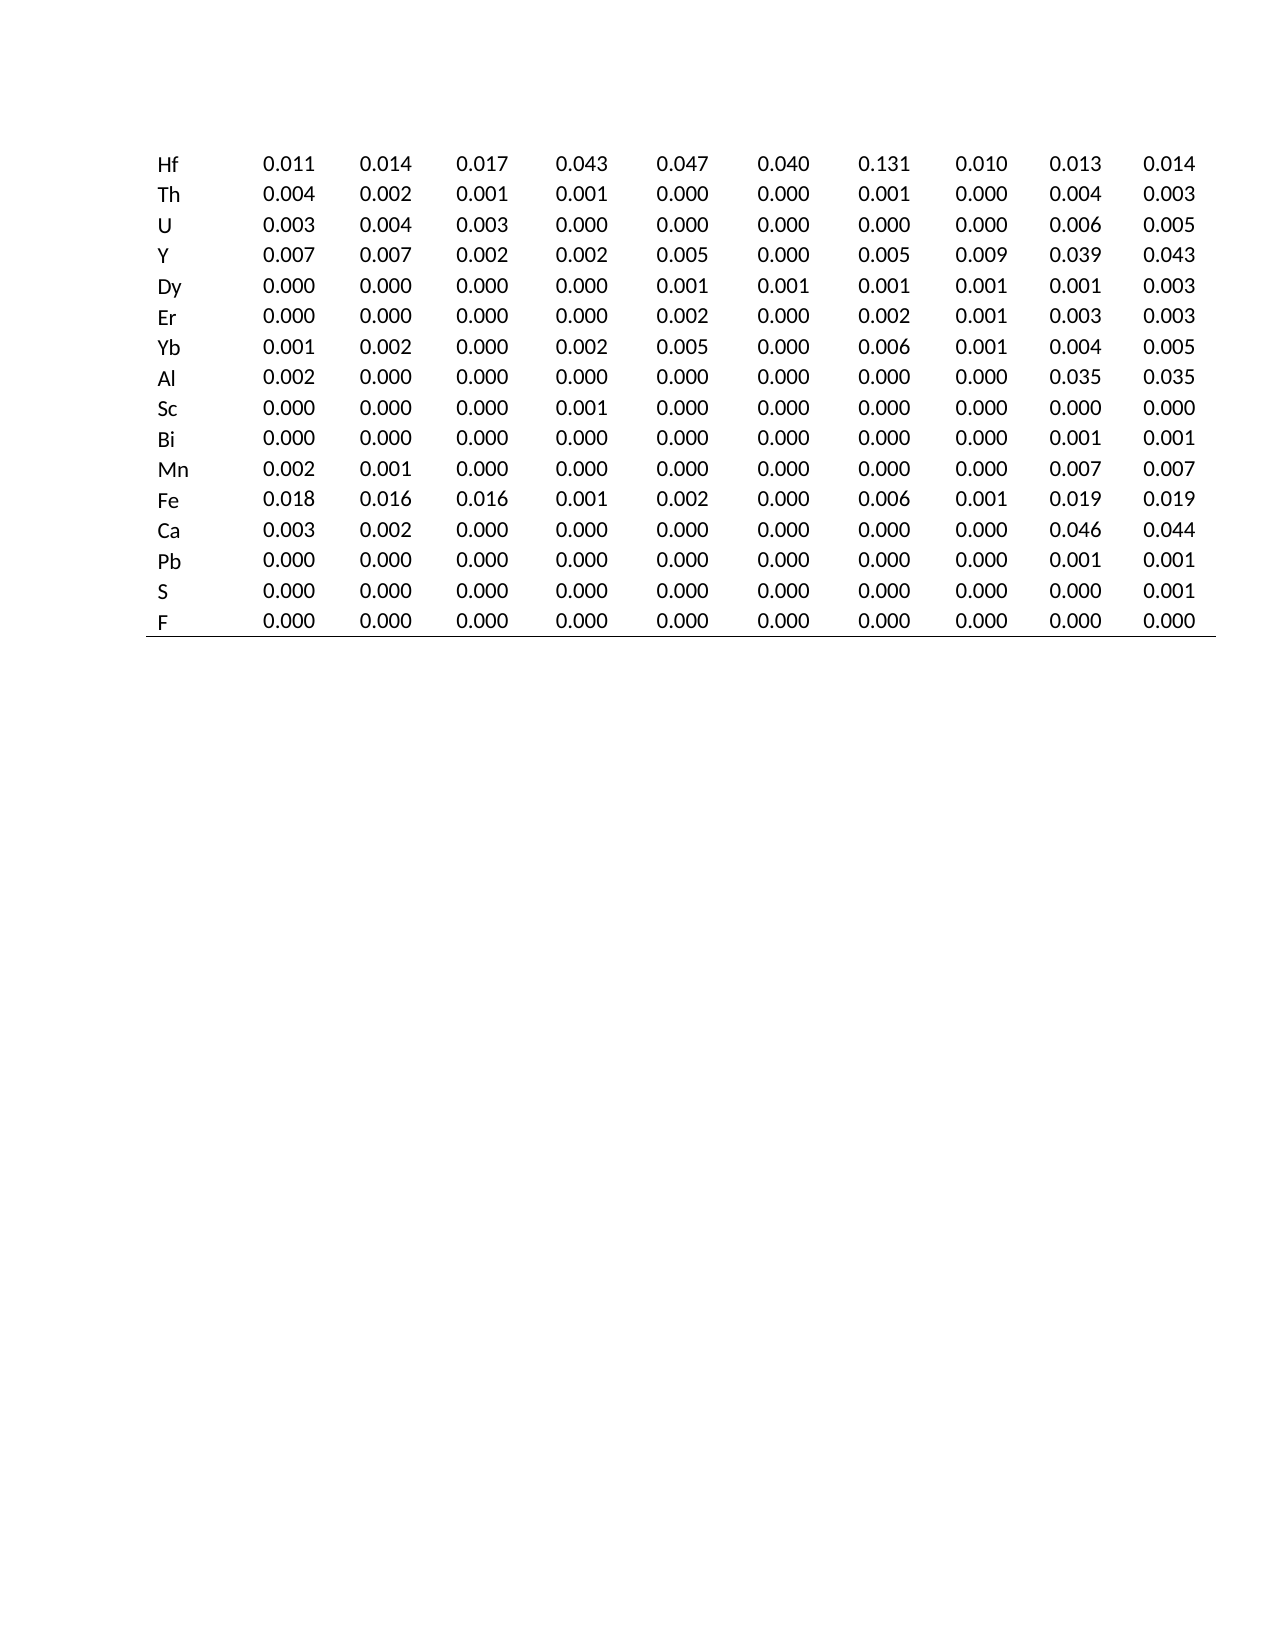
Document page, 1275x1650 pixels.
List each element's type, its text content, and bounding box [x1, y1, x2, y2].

table_cell S [146, 575, 240, 605]
table_cell 0.000 [834, 544, 934, 575]
table_cell 0.035 [1029, 361, 1122, 392]
table_cell 0.000 [433, 331, 531, 361]
table_cell 0.000 [338, 544, 433, 575]
table_cell 0.044 [1122, 514, 1216, 544]
table_cell 0.000 [531, 605, 632, 636]
table_cell 0.002 [531, 331, 632, 361]
table_cell Pb [146, 544, 240, 575]
table_cell 0.000 [733, 331, 834, 361]
table_cell 0.000 [531, 209, 632, 239]
table_cell 0.009 [935, 239, 1028, 270]
table_cell 0.003 [1122, 270, 1216, 300]
table_cell 0.043 [531, 148, 632, 178]
table_cell 0.000 [632, 514, 733, 544]
table_cell 0.002 [338, 514, 433, 544]
table_cell 0.005 [834, 239, 934, 270]
table_cell 0.000 [733, 361, 834, 392]
table_cell 0.000 [632, 209, 733, 239]
table_cell Th [146, 178, 240, 209]
table_cell 0.005 [632, 331, 733, 361]
table_cell 0.004 [1029, 331, 1122, 361]
table_cell 0.007 [1122, 453, 1216, 483]
table_cell 0.000 [733, 514, 834, 544]
table_cell 0.000 [632, 392, 733, 422]
table_cell 0.000 [632, 361, 733, 392]
table_cell 0.018 [240, 483, 338, 514]
table_cell 0.000 [1122, 392, 1216, 422]
table_cell 0.002 [834, 300, 934, 331]
table_cell 0.000 [433, 422, 531, 453]
table_cell 0.000 [1029, 392, 1122, 422]
table_cell Fe [146, 483, 240, 514]
table_cell 0.006 [834, 331, 934, 361]
table_cell 0.000 [733, 209, 834, 239]
table_cell 0.004 [338, 209, 433, 239]
table_cell 0.001 [935, 300, 1028, 331]
table_cell 0.001 [935, 270, 1028, 300]
table_cell 0.000 [531, 270, 632, 300]
table_cell 0.000 [531, 544, 632, 575]
table_cell 0.000 [338, 361, 433, 392]
table_cell 0.002 [531, 239, 632, 270]
table_cell 0.000 [240, 392, 338, 422]
table_cell 0.001 [1122, 544, 1216, 575]
table_cell 0.000 [338, 575, 433, 605]
table_cell 0.002 [632, 483, 733, 514]
table_cell 0.000 [733, 300, 834, 331]
table_cell U [146, 209, 240, 239]
table_cell Al [146, 361, 240, 392]
table_cell 0.001 [1122, 422, 1216, 453]
table_cell 0.000 [935, 605, 1028, 636]
table_cell 0.011 [240, 148, 338, 178]
table_cell 0.000 [338, 422, 433, 453]
table_cell 0.001 [240, 331, 338, 361]
table_cell 0.000 [632, 575, 733, 605]
table_cell 0.014 [1122, 148, 1216, 178]
table_cell 0.000 [733, 392, 834, 422]
table_cell 0.010 [935, 148, 1028, 178]
table_cell 0.016 [338, 483, 433, 514]
table_cell 0.001 [531, 392, 632, 422]
table_cell 0.000 [433, 575, 531, 605]
table_cell 0.000 [632, 544, 733, 575]
table_cell 0.000 [733, 453, 834, 483]
table_cell 0.000 [433, 270, 531, 300]
table_cell Dy [146, 270, 240, 300]
table_cell 0.007 [1029, 453, 1122, 483]
table_cell 0.003 [433, 209, 531, 239]
table_cell 0.000 [733, 239, 834, 270]
table_cell 0.040 [733, 148, 834, 178]
table_cell 0.003 [1122, 300, 1216, 331]
table_cell 0.000 [935, 422, 1028, 453]
table_cell 0.046 [1029, 514, 1122, 544]
table_cell Ca [146, 514, 240, 544]
table_cell 0.019 [1029, 483, 1122, 514]
table_cell 0.000 [935, 514, 1028, 544]
table_cell 0.002 [632, 300, 733, 331]
table_cell 0.001 [935, 331, 1028, 361]
table_cell 0.005 [632, 239, 733, 270]
table_cell 0.000 [531, 422, 632, 453]
table_cell 0.000 [433, 453, 531, 483]
table_cell 0.000 [935, 178, 1028, 209]
table_cell 0.000 [935, 575, 1028, 605]
table_cell 0.001 [632, 270, 733, 300]
table_cell Y [146, 239, 240, 270]
table_cell Yb [146, 331, 240, 361]
table_cell 0.000 [834, 605, 934, 636]
table_cell 0.000 [240, 422, 338, 453]
table_cell 0.000 [935, 453, 1028, 483]
table_cell 0.000 [733, 575, 834, 605]
table_cell 0.000 [433, 392, 531, 422]
table_cell 0.000 [935, 209, 1028, 239]
table_cell 0.000 [733, 544, 834, 575]
table_cell 0.000 [338, 300, 433, 331]
table_cell 0.000 [338, 270, 433, 300]
table_cell 0.014 [338, 148, 433, 178]
table_cell 0.000 [834, 361, 934, 392]
table_cell 0.000 [433, 514, 531, 544]
table_cell 0.000 [531, 361, 632, 392]
table_cell 0.004 [1029, 178, 1122, 209]
table_cell 0.002 [240, 453, 338, 483]
table_cell 0.005 [1122, 209, 1216, 239]
table_cell 0.017 [433, 148, 531, 178]
table_cell 0.000 [240, 300, 338, 331]
table_cell 0.003 [240, 514, 338, 544]
table_cell 0.001 [834, 178, 934, 209]
table_cell 0.019 [1122, 483, 1216, 514]
table_cell 0.007 [240, 239, 338, 270]
table_cell 0.002 [338, 178, 433, 209]
table_cell Hf [146, 148, 240, 178]
table_cell 0.001 [531, 483, 632, 514]
table_cell 0.004 [240, 178, 338, 209]
table_cell 0.007 [338, 239, 433, 270]
table_cell 0.000 [531, 514, 632, 544]
table_cell 0.002 [240, 361, 338, 392]
table_cell 0.000 [240, 605, 338, 636]
table_cell 0.001 [531, 178, 632, 209]
table_cell 0.006 [834, 483, 934, 514]
table_cell 0.000 [834, 575, 934, 605]
table_cell 0.000 [834, 453, 934, 483]
table_cell 0.000 [632, 422, 733, 453]
table_cell 0.000 [1029, 575, 1122, 605]
table_cell 0.002 [433, 239, 531, 270]
table_cell 0.001 [433, 178, 531, 209]
table_cell 0.000 [240, 544, 338, 575]
table_cell 0.003 [240, 209, 338, 239]
table_cell 0.002 [338, 331, 433, 361]
table_cell 0.000 [433, 605, 531, 636]
table_cell 0.000 [935, 361, 1028, 392]
table_cell 0.003 [1029, 300, 1122, 331]
table_cell 0.000 [433, 361, 531, 392]
table_cell 0.013 [1029, 148, 1122, 178]
table_cell 0.000 [338, 392, 433, 422]
table_cell 0.001 [935, 483, 1028, 514]
table_cell 0.039 [1029, 239, 1122, 270]
table_cell 0.000 [240, 575, 338, 605]
table_cell 0.000 [240, 270, 338, 300]
table_cell 0.000 [834, 514, 934, 544]
table_cell 0.000 [531, 453, 632, 483]
table_cell Er [146, 300, 240, 331]
table_cell 0.000 [733, 178, 834, 209]
table_cell 0.000 [935, 544, 1028, 575]
table_cell 0.000 [433, 544, 531, 575]
table_cell Bi [146, 422, 240, 453]
table_cell 0.000 [733, 422, 834, 453]
table_cell 0.000 [433, 300, 531, 331]
table_cell 0.000 [834, 422, 934, 453]
table_cell 0.003 [1122, 178, 1216, 209]
table_cell 0.001 [1029, 270, 1122, 300]
table_cell 0.001 [834, 270, 934, 300]
table_cell 0.001 [1029, 422, 1122, 453]
table_cell 0.000 [531, 300, 632, 331]
table_cell 0.131 [834, 148, 934, 178]
table_cell 0.000 [834, 392, 934, 422]
table_cell 0.005 [1122, 331, 1216, 361]
table_cell 0.001 [338, 453, 433, 483]
table_cell Sc [146, 392, 240, 422]
table_cell 0.000 [834, 209, 934, 239]
table_cell 0.016 [433, 483, 531, 514]
table_cell 0.000 [632, 605, 733, 636]
table_cell 0.000 [632, 178, 733, 209]
table_cell 0.047 [632, 148, 733, 178]
table_cell 0.000 [632, 453, 733, 483]
table_cell 0.043 [1122, 239, 1216, 270]
table_cell 0.001 [1122, 575, 1216, 605]
table_cell 0.006 [1029, 209, 1122, 239]
table_cell 0.000 [531, 575, 632, 605]
table_cell 0.000 [1029, 605, 1122, 636]
table_cell 0.035 [1122, 361, 1216, 392]
table_cell 0.000 [935, 392, 1028, 422]
table_cell 0.001 [733, 270, 834, 300]
table_cell 0.001 [1029, 544, 1122, 575]
table_cell 0.000 [1122, 605, 1216, 636]
table_cell 0.000 [338, 605, 433, 636]
table_cell 0.000 [733, 483, 834, 514]
table_cell Mn [146, 453, 240, 483]
table_cell 0.000 [733, 605, 834, 636]
table_cell F [146, 605, 240, 636]
